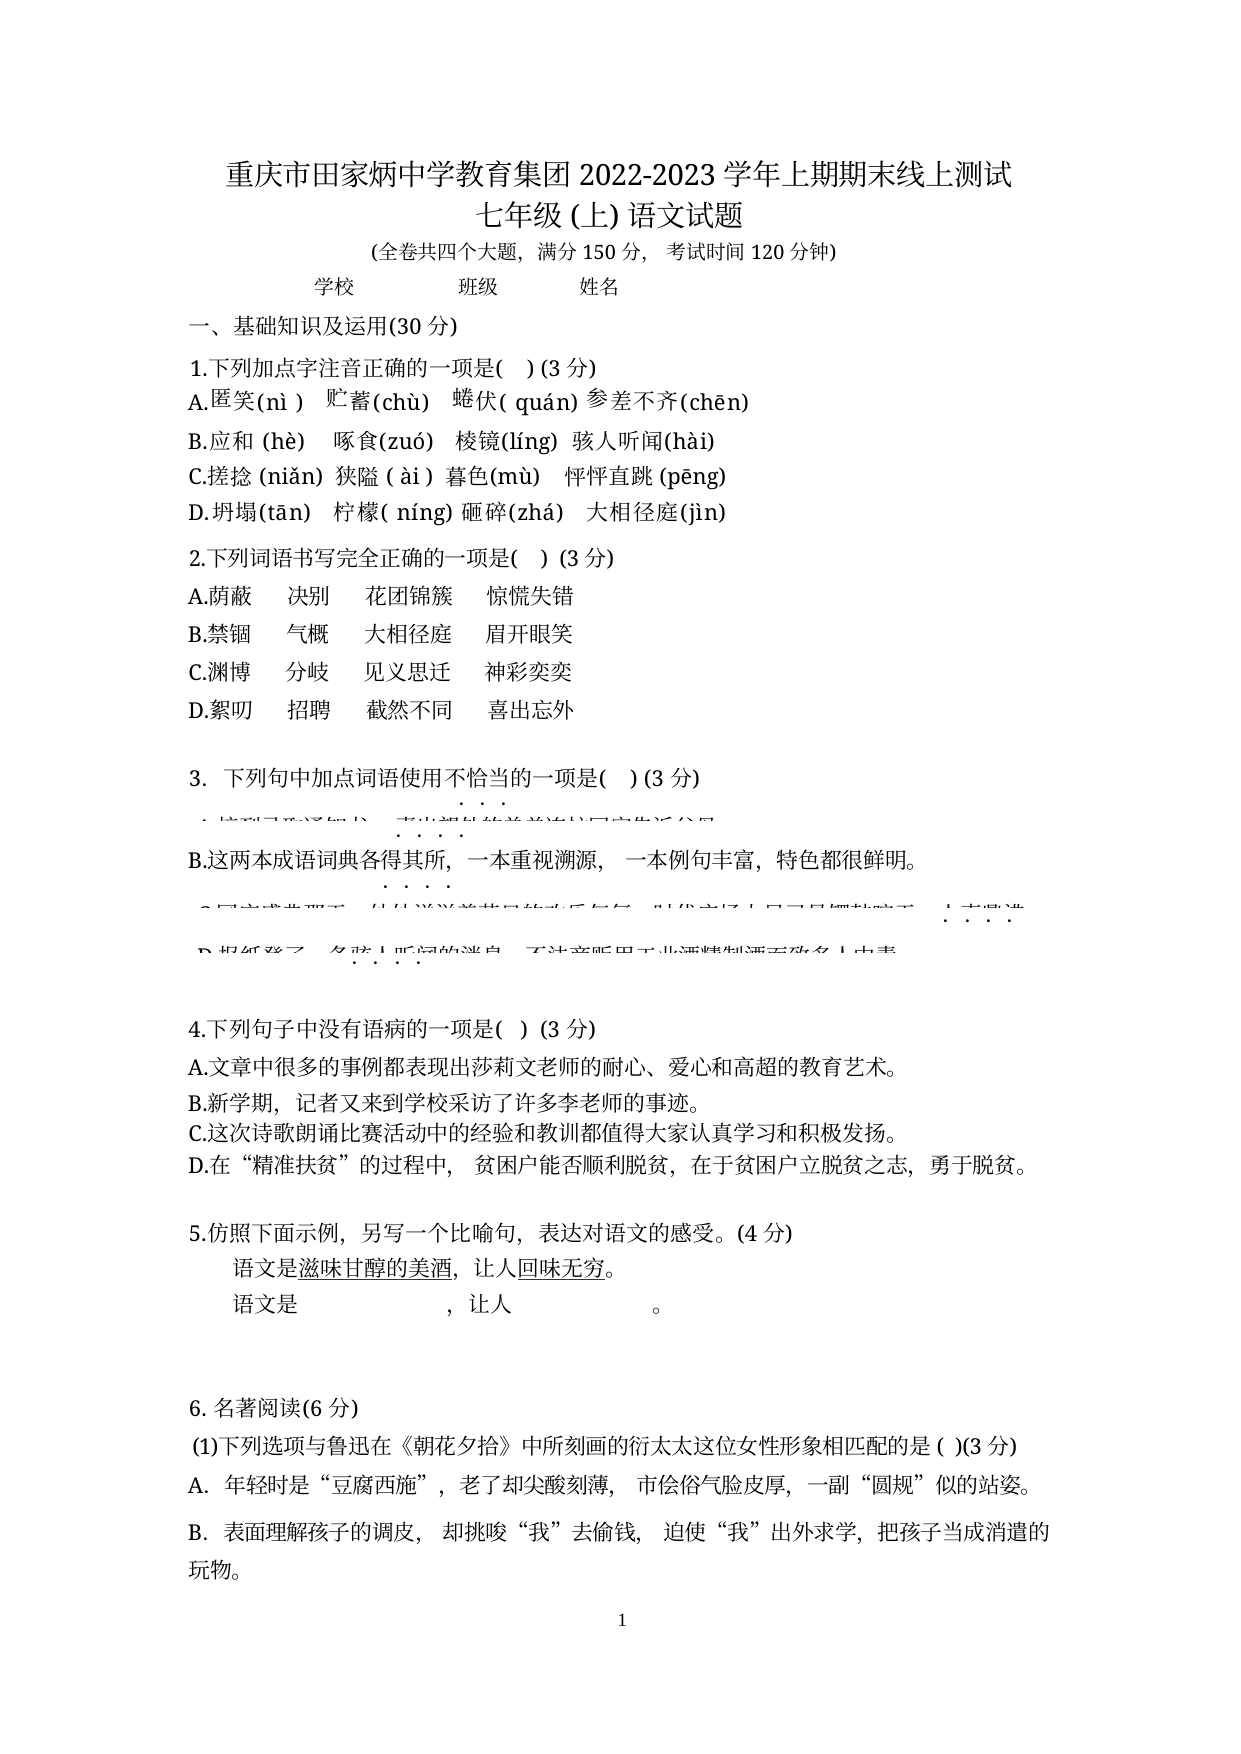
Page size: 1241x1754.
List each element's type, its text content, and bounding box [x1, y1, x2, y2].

text 1.下列加点字注音正确的一项是( ) (3 分) [190, 354, 1062, 383]
text 4.下列句子中没有语病的一项是( ) (3 分) [188, 1014, 1062, 1043]
text 3．下列句中加点词语使用不恰当的一项是( ) (3 分) [189, 763, 1062, 792]
text 学校 班级 姓名 [314, 273, 1062, 300]
text A.匿笑(nì ) 贮蓄(chù) 蜷伏( quán) 参差不齐(chēn) [188, 395, 1062, 430]
text (全卷共四个大题，满分 150 分， 考试时间 120 分钟) [371, 238, 1062, 265]
text B.应和 (hè) 啄食(zuó) 棱镜(líng) 骇人听闻(hài) [188, 430, 1062, 452]
text D.在“精准扶贫”的过程中， 贫困户能否顺利脱贫，在于贫困户立脱贫之志，勇于脱贫。 [188, 1151, 1062, 1180]
text ．．．． [351, 939, 1062, 970]
text A.文章中很多的事例都表现出莎莉文老师的耐心、爱心和高超的教育艺术。 B.新学期，记者又来到学校采访了许多李老师的事迹。 [188, 1050, 909, 1117]
text 语文是滋味甘醇的美酒，让人回味无穷。 [232, 1254, 1062, 1283]
text B．表面理解孩子的调皮， 却挑唆“我”去偷钱， 迫使“我”出外求学，把孩子当成消遣的 玩物。 [188, 1515, 1053, 1584]
text ．．．． [186, 897, 1029, 928]
text ．．．． [395, 812, 1062, 843]
text B.禁锢 气概 大相径庭 眉开眼笑 [188, 619, 1062, 648]
text D.坍塌(tān) 柠檬( níng) 砸碎(zhá) 大相径庭(jìn) [188, 501, 1062, 523]
text A．年轻时是“豆腐西施”，老了却尖酸刻薄， 市侩俗气脸皮厚，一副“圆规”似的站姿。 [188, 1470, 1062, 1499]
text 语文是 ，让人 。 [232, 1289, 1062, 1318]
text C.这次诗歌朗诵比赛活动中的经验和教训都值得大家认真学习和积极发扬。 [188, 1122, 1062, 1147]
text A.荫蔽 决别 花团锦簇 惊慌失错 [188, 581, 1062, 610]
text B.这两本成语词典各得其所，一本重视溯源， 一本例句丰富，特色都很鲜明。 [188, 846, 1062, 874]
text D.絮叨 招聘 截然不同 喜出忘外 [188, 696, 1062, 725]
text 6. 名著阅读(6 分) [188, 1393, 1062, 1422]
text C.搓捻 (niǎn) 狭隘 ( ài ) 暮色(mù) 怦怦直跳 (pēng) [188, 466, 1062, 488]
text 一、基础知识及运用(30 分) [189, 312, 1062, 341]
text 2.下列词语书写完全正确的一项是( ) (3 分) [188, 543, 1062, 572]
text (1)下列选项与鲁迅在《朝花夕拾》中所刻画的衍太太这位女性形象相匹配的是 ( )(3 分) [192, 1431, 1062, 1460]
text 重庆市田家炳中学教育集团 2022-2023 学年上期期末线上测试 [226, 155, 1062, 193]
text 七年级 (上) 语文试题 [475, 196, 1062, 234]
text 5.仿照下面示例，另写一个比喻句，表达对语文的感受。(4 分) [189, 1218, 1062, 1247]
text C.渊博 分岐 见义思迁 神彩奕奕 [188, 658, 1062, 687]
